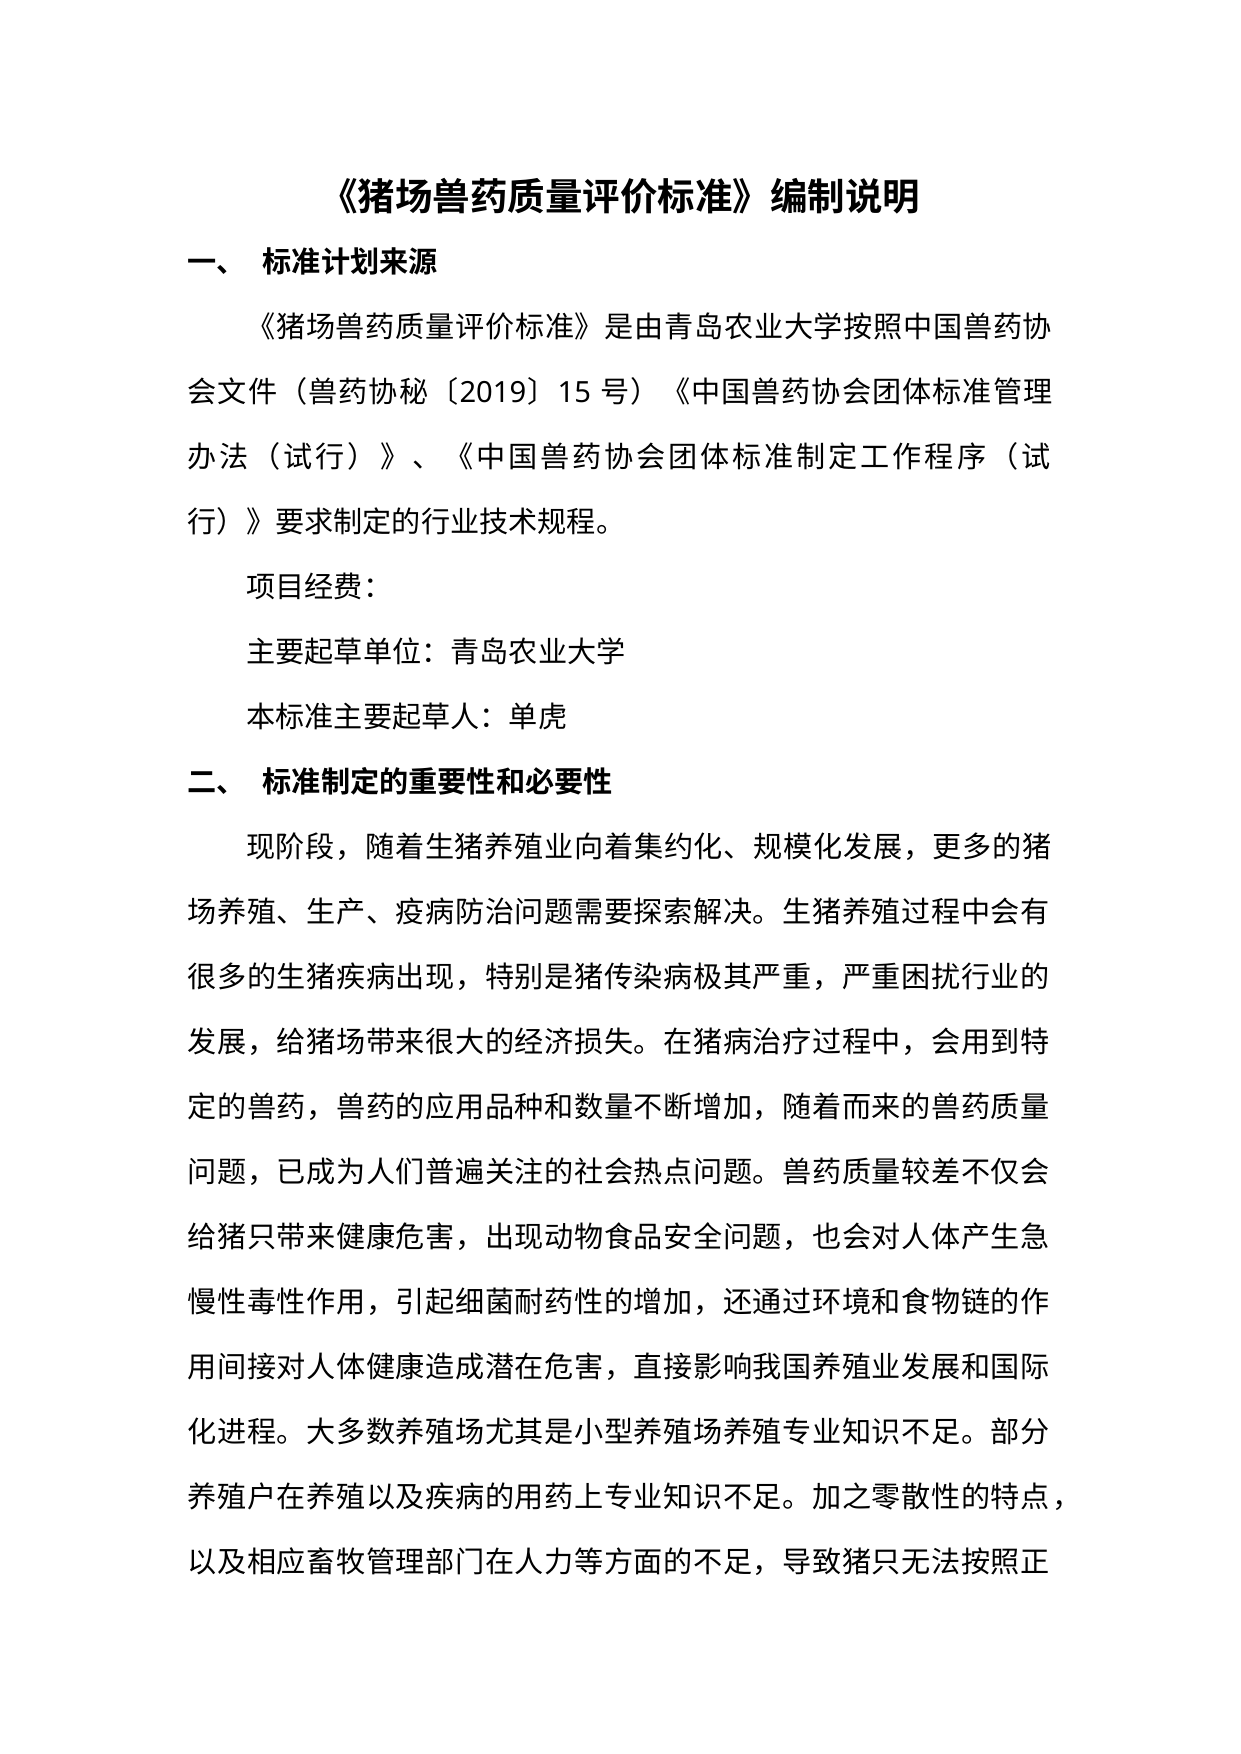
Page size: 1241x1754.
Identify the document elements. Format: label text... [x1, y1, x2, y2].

text 《猪场兽药质量评价标准》是由青岛农业大学按照中国兽药协会文件（兽药协秘〔2019〕15 号）《中国兽药协会团体标准管理办法（试行）》、《中国兽药协会团体标准制定工作程序（试行）》要求制定的行业技术规程。 [187, 292, 1053, 552]
text 本标准主要起草人：单虎 [187, 682, 1053, 747]
text 项目经费： [187, 552, 1053, 617]
list 标准计划来源 [187, 227, 1053, 292]
list 标准制定的重要性和必要性 [187, 747, 1053, 812]
text 《猪场兽药质量评价标准》编制说明 [187, 162, 1053, 227]
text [187, 812, 1053, 1592]
text 主要起草单位：青岛农业大学 [187, 617, 1053, 682]
